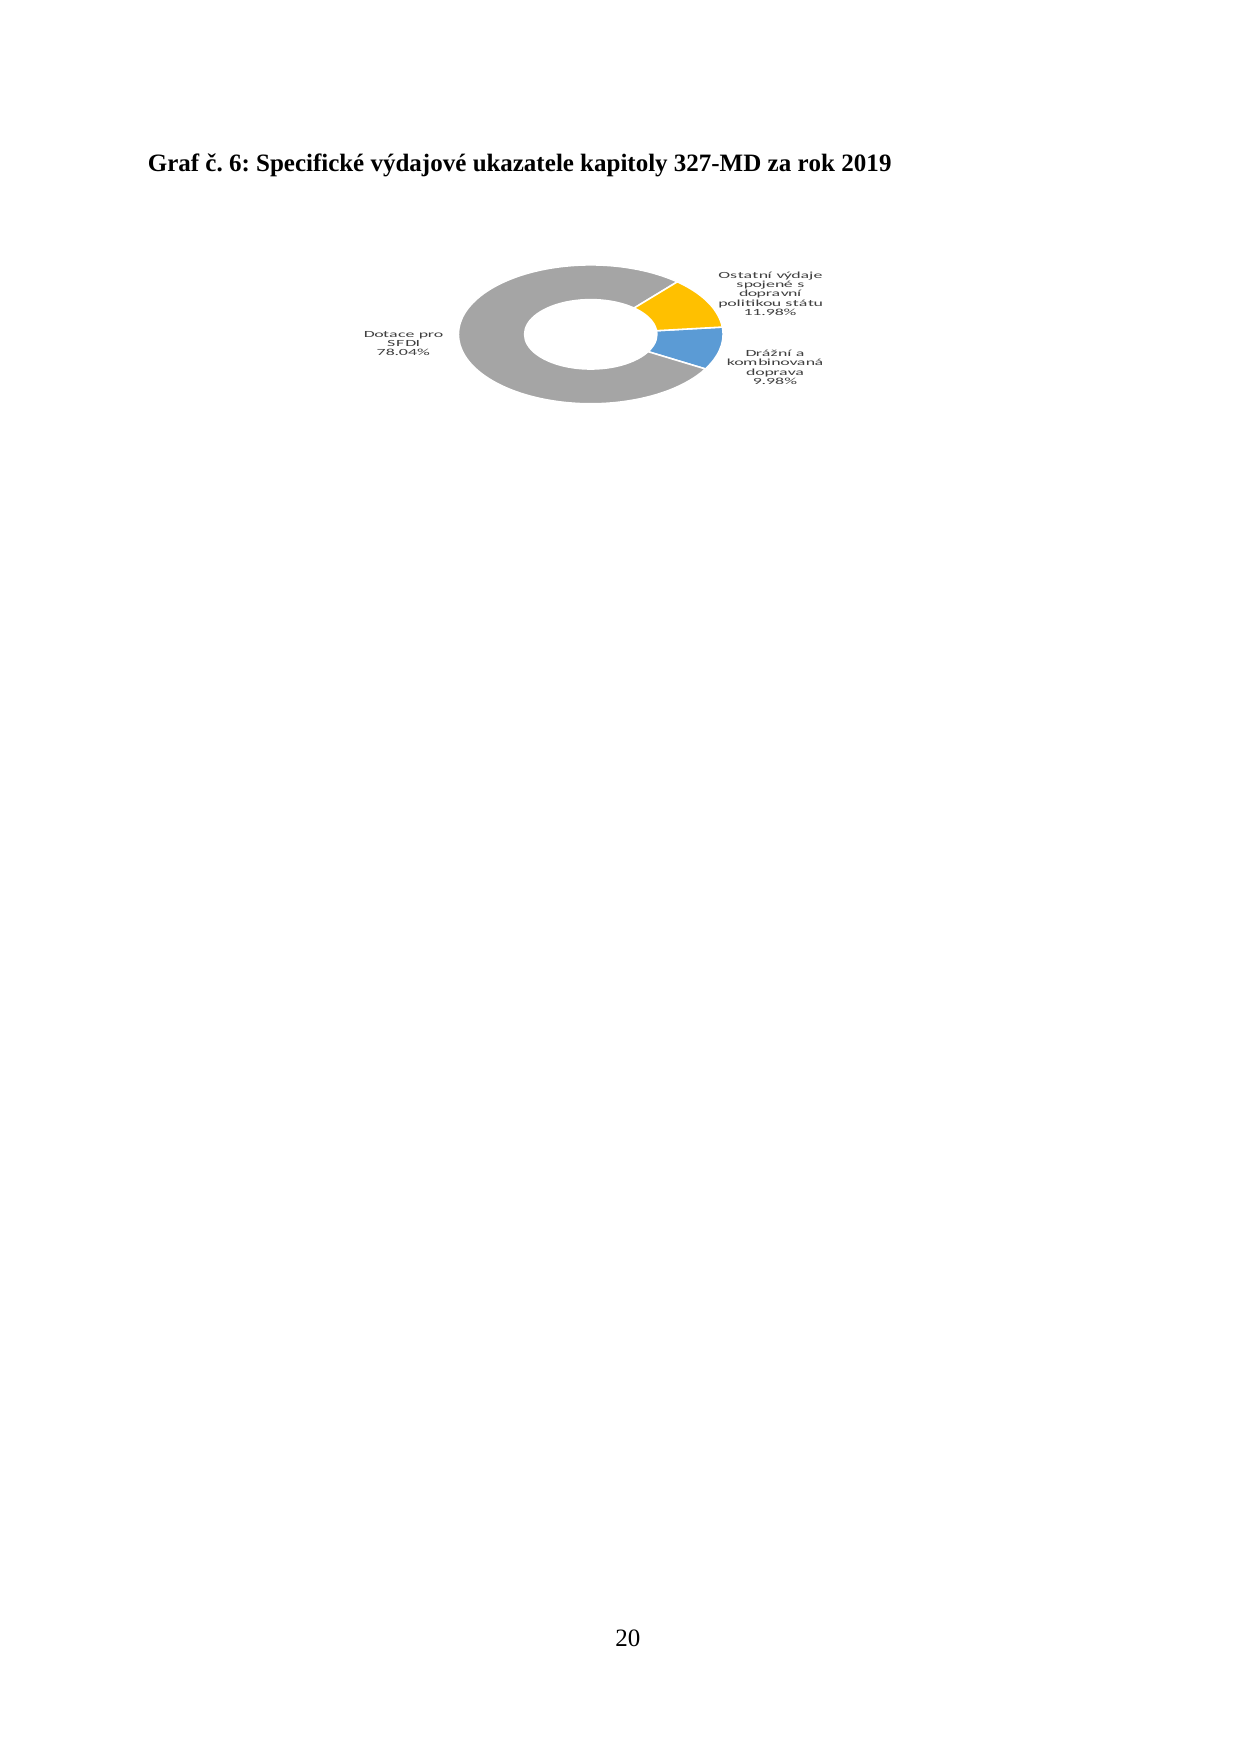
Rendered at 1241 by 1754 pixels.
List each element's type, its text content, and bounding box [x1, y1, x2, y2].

text Graf č. 6: Specifické výdajové ukazatele kapitoly 327-MD za rok 2019 [148, 148, 1107, 176]
